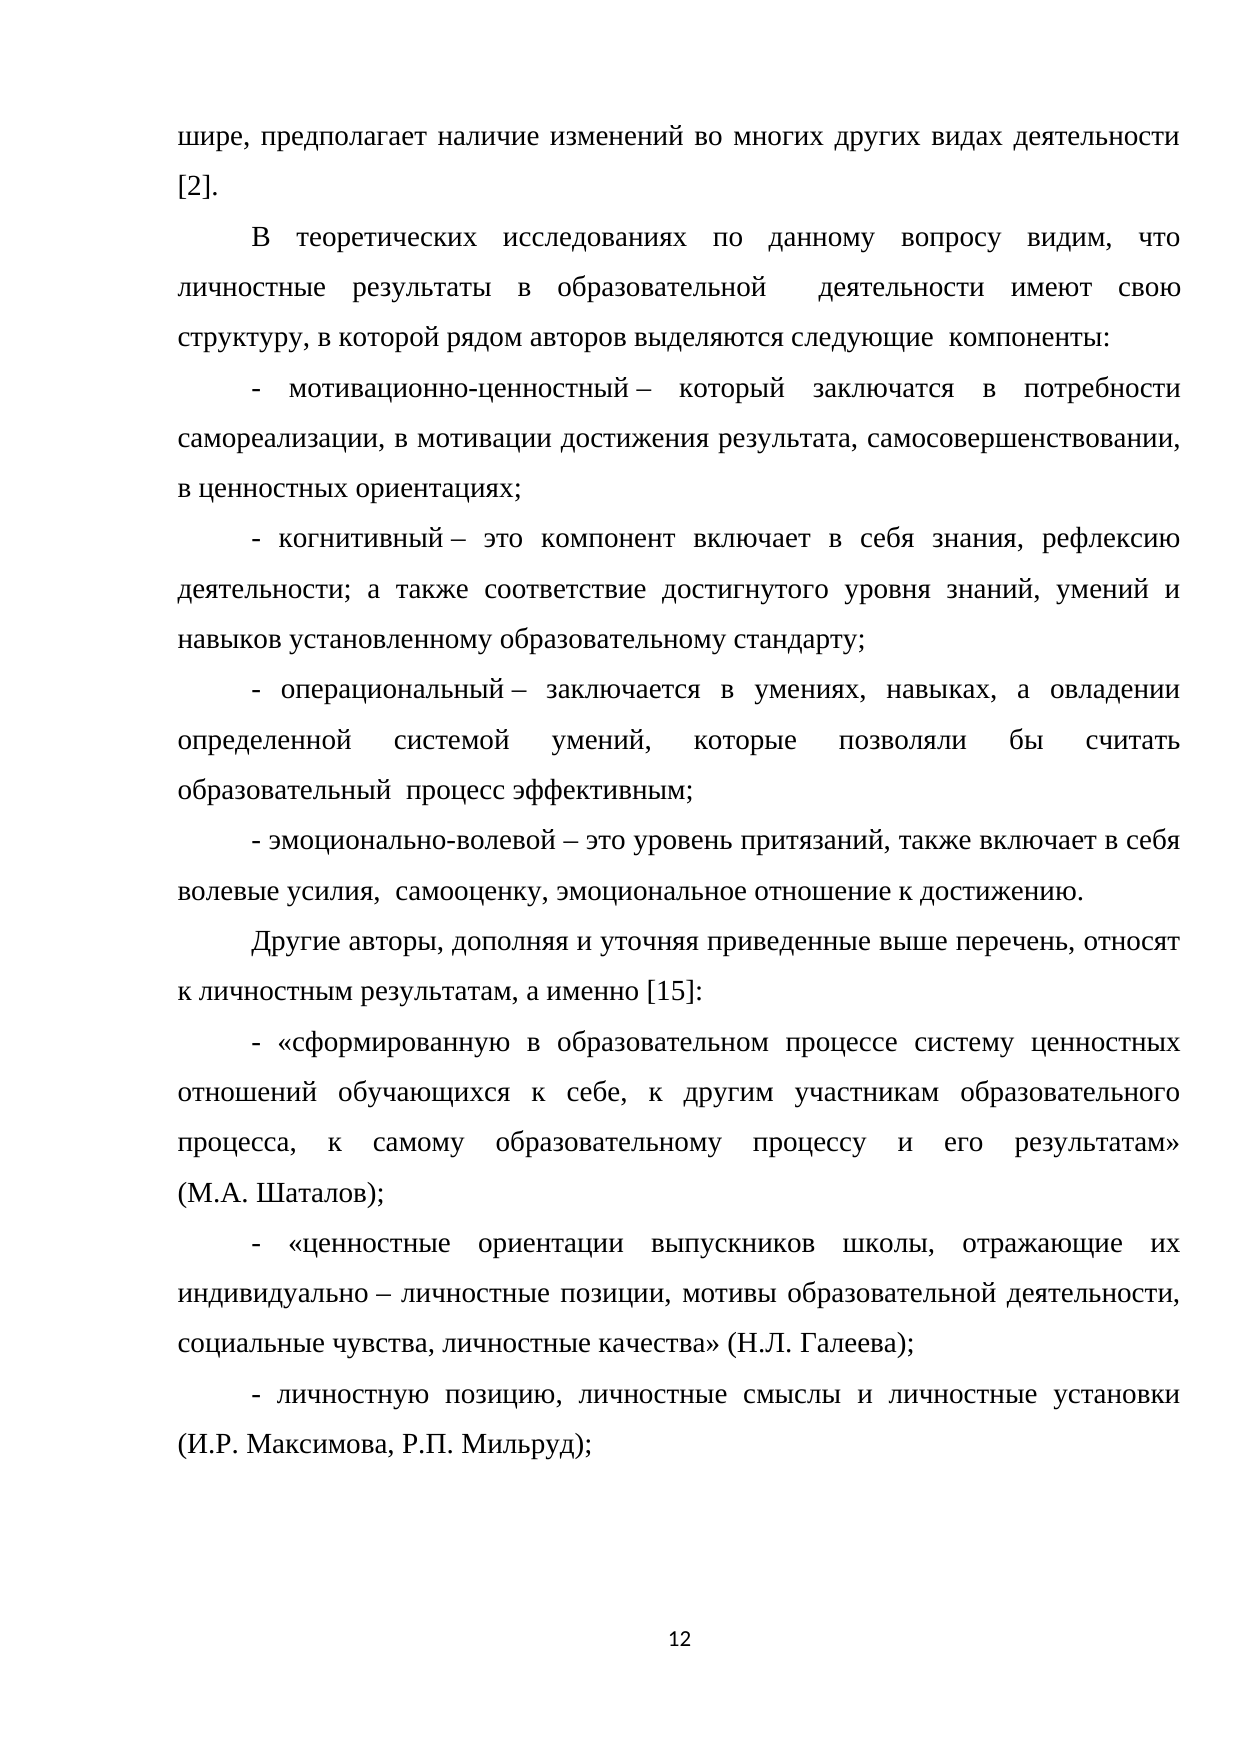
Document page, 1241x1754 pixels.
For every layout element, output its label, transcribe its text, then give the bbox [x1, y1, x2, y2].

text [177, 118, 1181, 202]
text - «ценностные ориентации выпускников школы, отражающие их индивидуально – личностные позиции, мотивы образовательной деятельности, социальные чувства, личностные качества» (Н.Л. Галеева); [177, 1225, 1181, 1359]
text - мотивационно-ценностный – который заключатся в потребности самореализации, в мотивации достижения результата, самосовершенствовании, в ценностных ориентациях; [177, 370, 1181, 504]
text В теоретических исследованиях по данному вопросу видим, что личностные результаты в образовательной деятельности имеют свою структуру, в которой рядом авторов выделяются следующие компоненты: [177, 219, 1181, 353]
text - когнитивный – это компонент включает в себя знания, рефлексию деятельности; а также соответствие достигнутого уровня знаний, умений и навыков установленному образовательному стандарту; [177, 521, 1181, 655]
text Другие авторы, дополняя и уточняя приведенные выше перечень, относят к личностным результатам, а именно [15]: [177, 923, 1181, 1007]
text - операциональный – заключается в умениях, навыках, а овладении определенной системой умений, которые позволяли бы считать образовательный процесс эффективным; [177, 672, 1181, 806]
text - личностную позицию, личностные смыслы и личностные установки (И.Р. Максимова, Р.П. Мильруд); [177, 1376, 1181, 1460]
text - эмоционально-волевой – это уровень притязаний, также включает в себя волевые усилия, самооценку, эмоциональное отношение к достижению. [177, 822, 1181, 906]
text - «сформированную в образовательном процессе систему ценностных отношений обучающихся к себе, к другим участникам образовательного процесса, к самому образовательному процессу и его результатам» (М.А. Шаталов); [177, 1024, 1181, 1208]
